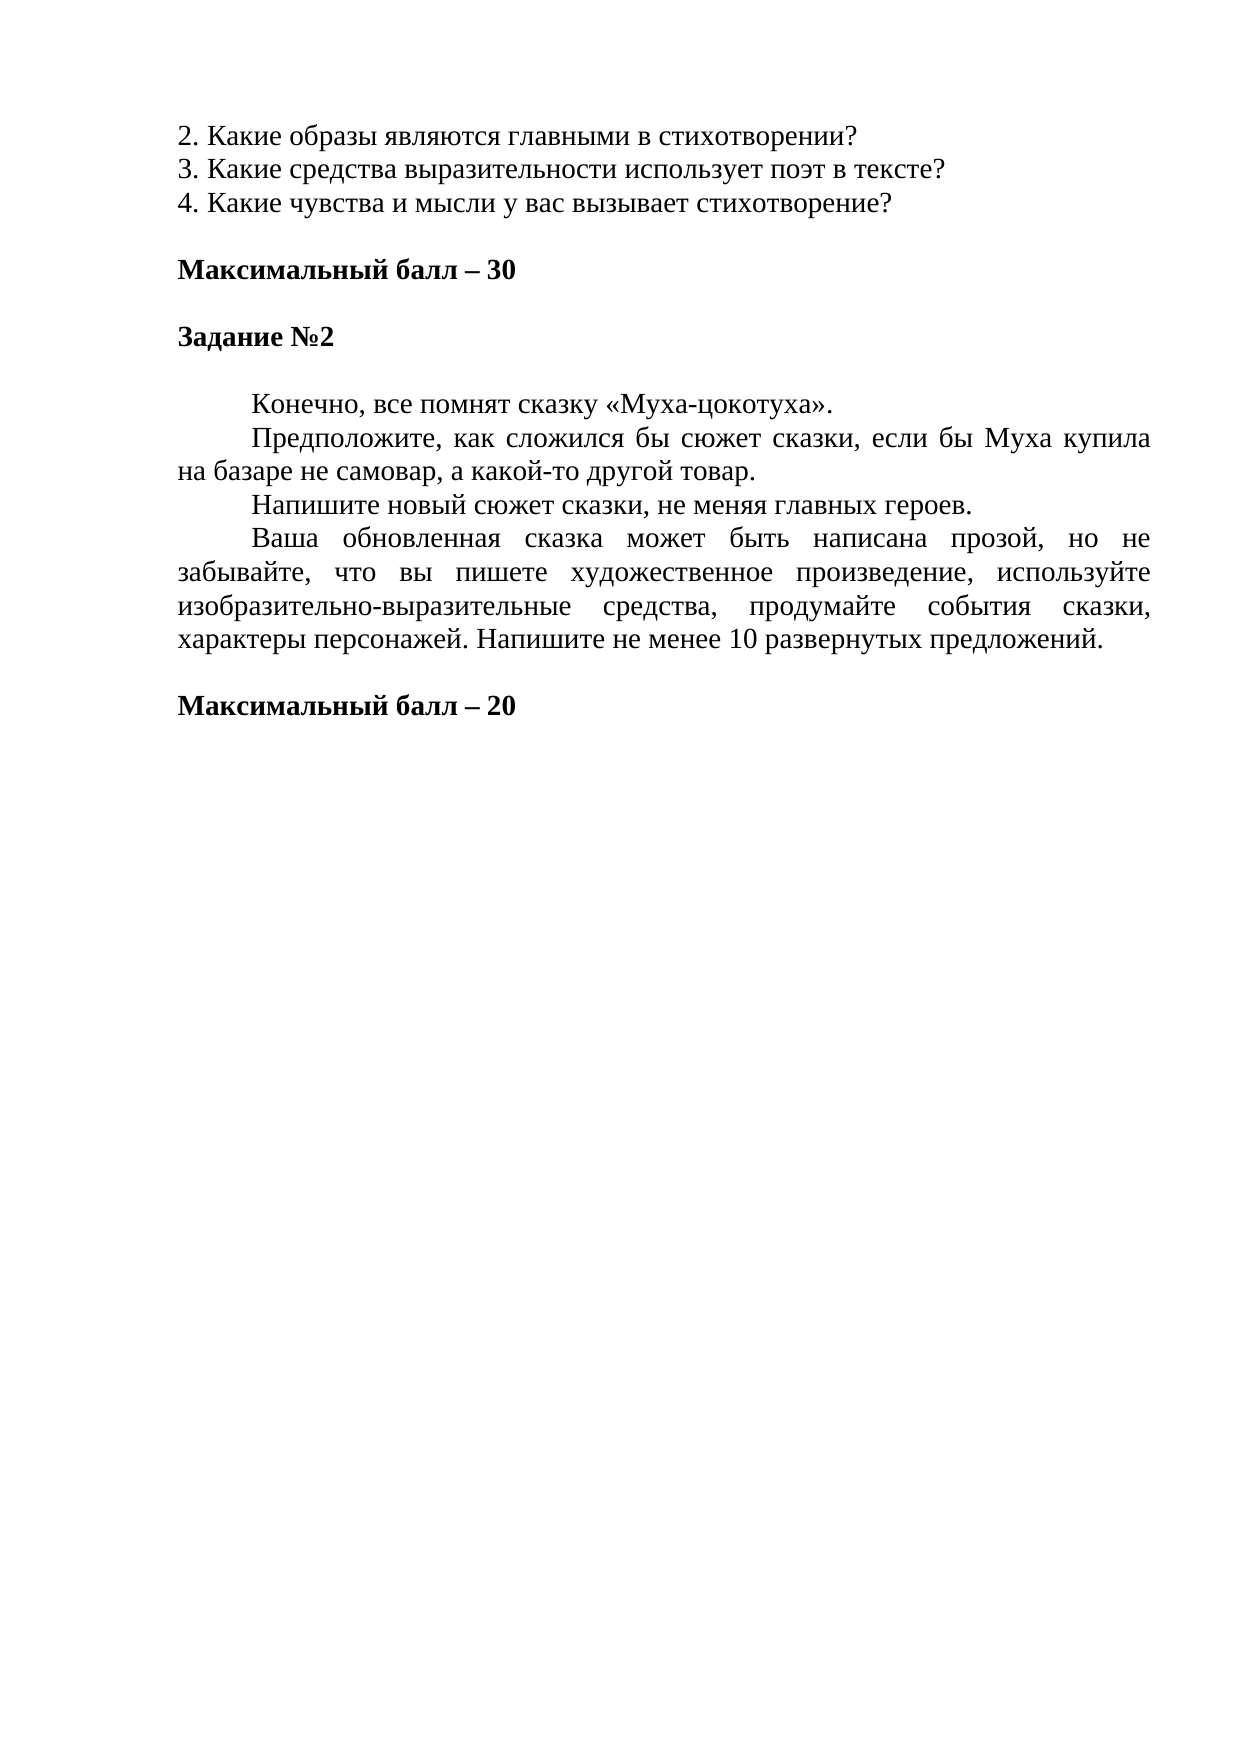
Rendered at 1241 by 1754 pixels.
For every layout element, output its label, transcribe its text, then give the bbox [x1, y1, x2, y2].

text Конечно, все помнят сказку «Муха-цокотуха». [177, 386, 1152, 420]
list Какие средства выразительности использует поэт в тексте? [177, 152, 1152, 185]
list Какие чувства и мысли у вас вызывает стихотворение? [177, 185, 1152, 219]
text Ваша обновленная сказка может быть написана прозой, но не забывайте, что вы пишете художественное произведение, используйте изобразительно-выразительные средства, продумайте события сказки, характеры персонажей. Напишите не менее 10 развернутых предложений. [177, 521, 1152, 655]
text Максимальный балл – 20 [177, 688, 1152, 722]
list Какие образы являются главными в стихотворении? [177, 118, 1152, 152]
text Максимальный балл – 30 [177, 252, 1152, 286]
text Задание №2 [177, 319, 1152, 353]
text Напишите новый сюжет сказки, не меняя главных героев. [177, 487, 1152, 521]
text Предположите, как сложился бы сюжет сказки, если бы Муха купила на базаре не самовар, а какой-то другой товар. [177, 420, 1152, 487]
